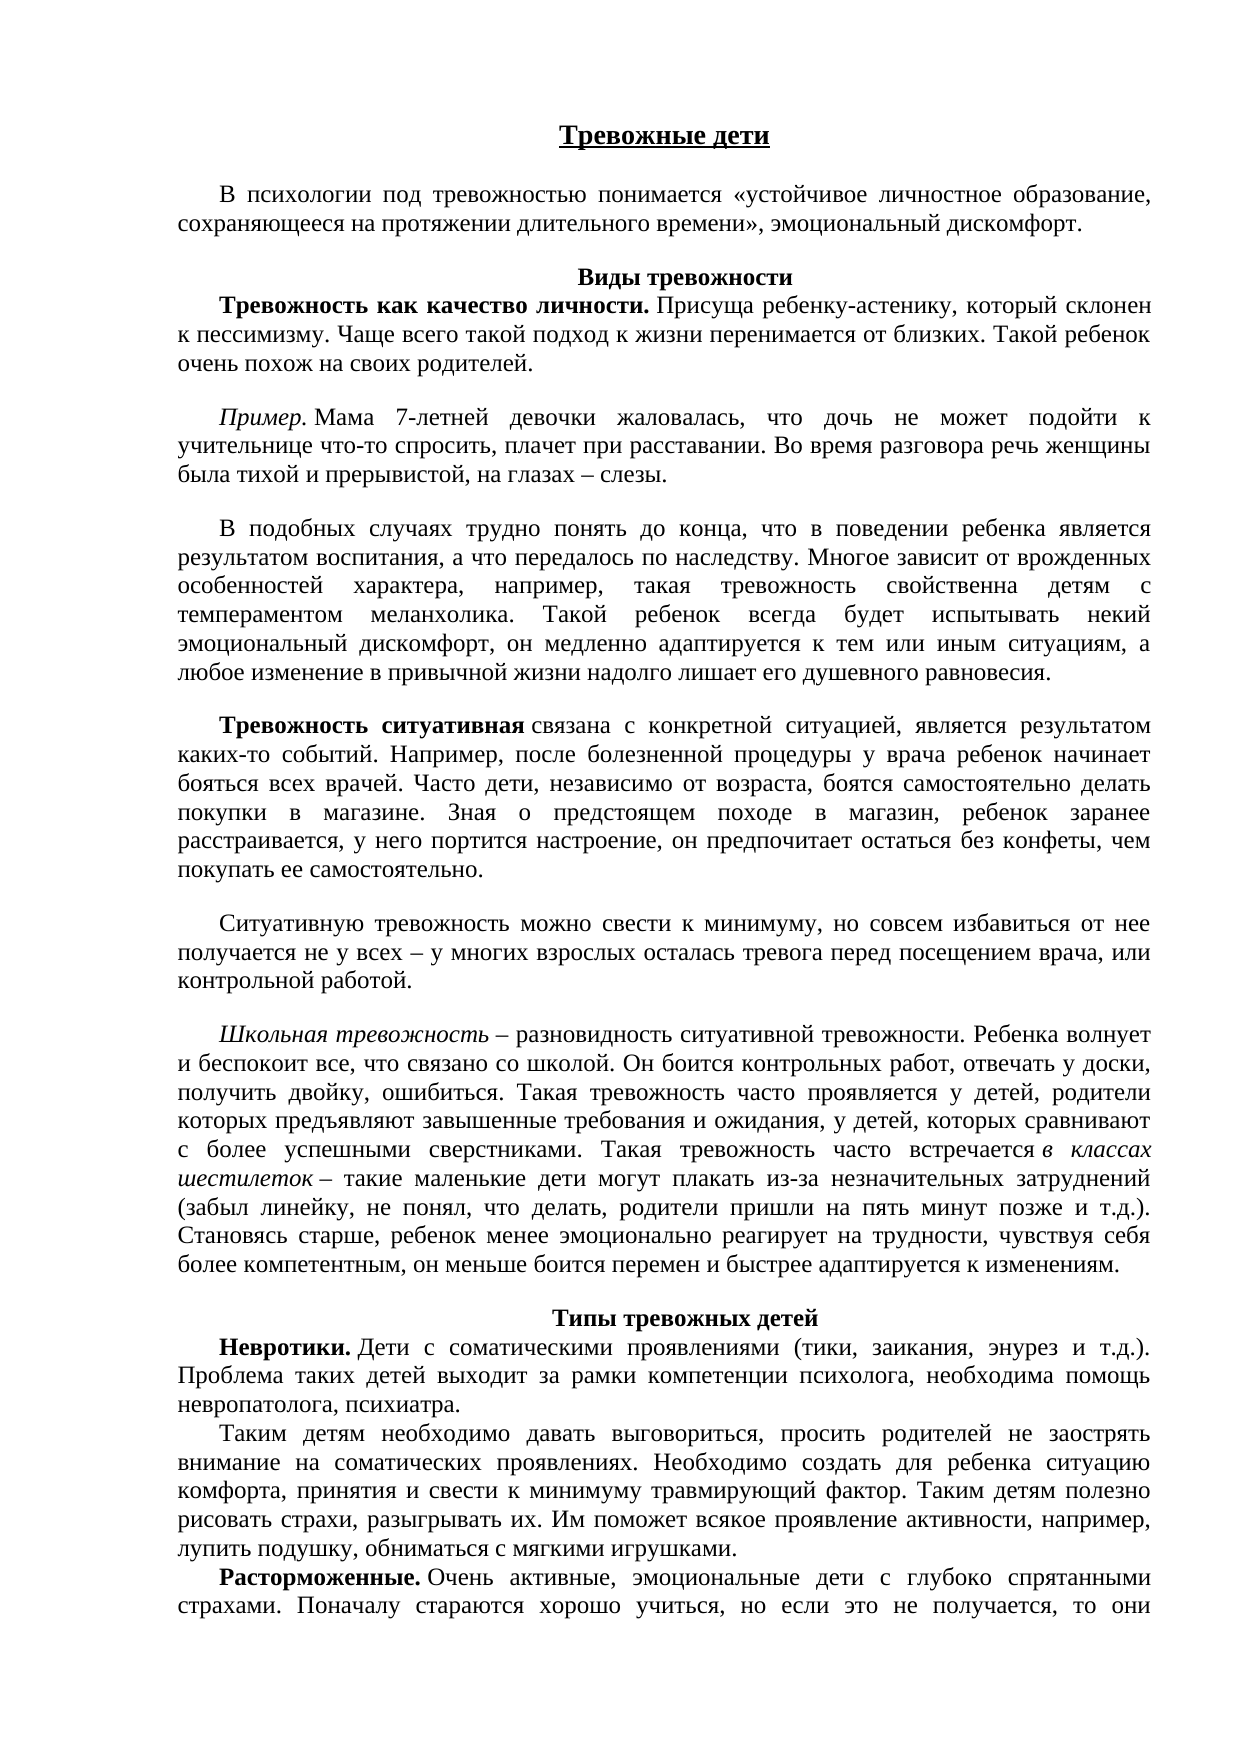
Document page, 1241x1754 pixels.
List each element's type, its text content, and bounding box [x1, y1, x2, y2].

text Таким детям необходимо давать выговориться, просить родителей не заострять внимание на соматических проявлениях. Необходимо создать для ребенка ситуацию комфорта, принятия и свести к минимуму травмирующий фактор. Таким детям полезно рисовать страхи, разыгрывать их. Им поможет всякое проявление активности, например, лупить подушку, обниматься с мягкими игрушками. [177, 1418, 1152, 1562]
text Типы тревожных детей [177, 1303, 1152, 1332]
text В подобных случаях трудно понять до конца, что в поведении ребенка является результатом воспитания, а что передалось по наследству. Многое зависит от врожденных особенностей характера, например, такая тревожность свойственна детям с темпераментом меланхолика. Такой ребенок всегда будет испытывать некий эмоциональный дискомфорт, он медленно адаптируется к тем или иным ситуациям, а любое изменение в привычной жизни надолго лишает его душевного равновесия. [177, 513, 1152, 686]
text Невротики. Дети с соматическими проявлениями (тики, заикания, энурез и т.д.). Проблема таких детей выходит за рамки компетенции психолога, необходима помощь невропатолога, психиатра. [177, 1332, 1152, 1418]
text Школьная тревожность – разновидность ситуативной тревожности. Ребенка волнует и беспокоит все, что связано со школой. Он боится контрольных работ, отвечать у доски, получить двойку, ошибиться. Такая тревожность часто проявляется у детей, родители которых предъявляют завышенные требования и ожидания, у детей, которых сравнивают с более успешными сверстниками. Такая тревожность часто встречается в классах шестилеток – такие маленькие дети могут плакать из-за незначительных затруднений (забыл линейку, не понял, что делать, родители пришли на пять минут позже и т.д.). Становясь старше, ребенок менее эмоционально реагирует на трудности, чувствуя себя более компетентным, он меньше боится перемен и быстрее адаптируется к изменениям. [177, 1019, 1152, 1278]
text Тревожность как качество личности. Присуща ребенку-астенику, который склонен к пессимизму. Чаще всего такой подход к жизни перенимается от близких. Такой ребенок очень похож на своих родителей. [177, 291, 1152, 377]
text Виды тревожности [177, 262, 1152, 291]
text Пример. Мама 7-летней девочки жаловалась, что дочь не может подойти к учительнице что-то спросить, плачет при расставании. Во время разговора речь женщины была тихой и прерывистой, на глазах – слезы. [177, 402, 1152, 488]
text Тревожность ситуативная связана с конкретной ситуацией, является результатом каких-то событий. Например, после болезненной процедуры у врача ребенок начинает бояться всех врачей. Часто дети, независимо от возраста, боятся самостоятельно делать покупки в магазине. Зная о предстоящем походе в магазин, ребенок заранее расстраивается, у него портится настроение, он предпочитает остаться без конфеты, чем покупать ее самостоятельно. [177, 711, 1152, 883]
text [177, 1562, 1152, 1619]
text В психологии под тревожностью понимается «устойчивое личностное образование, сохраняющееся на протяжении длительного времени», эмоциональный дискомфорт. [177, 179, 1152, 237]
text Ситуативную тревожность можно свести к минимуму, но совсем избавиться от нее получается не у всех – у многих взрослых осталась тревога перед посещением врача, или контрольной работой. [177, 908, 1152, 994]
text Тревожные дети [177, 118, 1152, 151]
